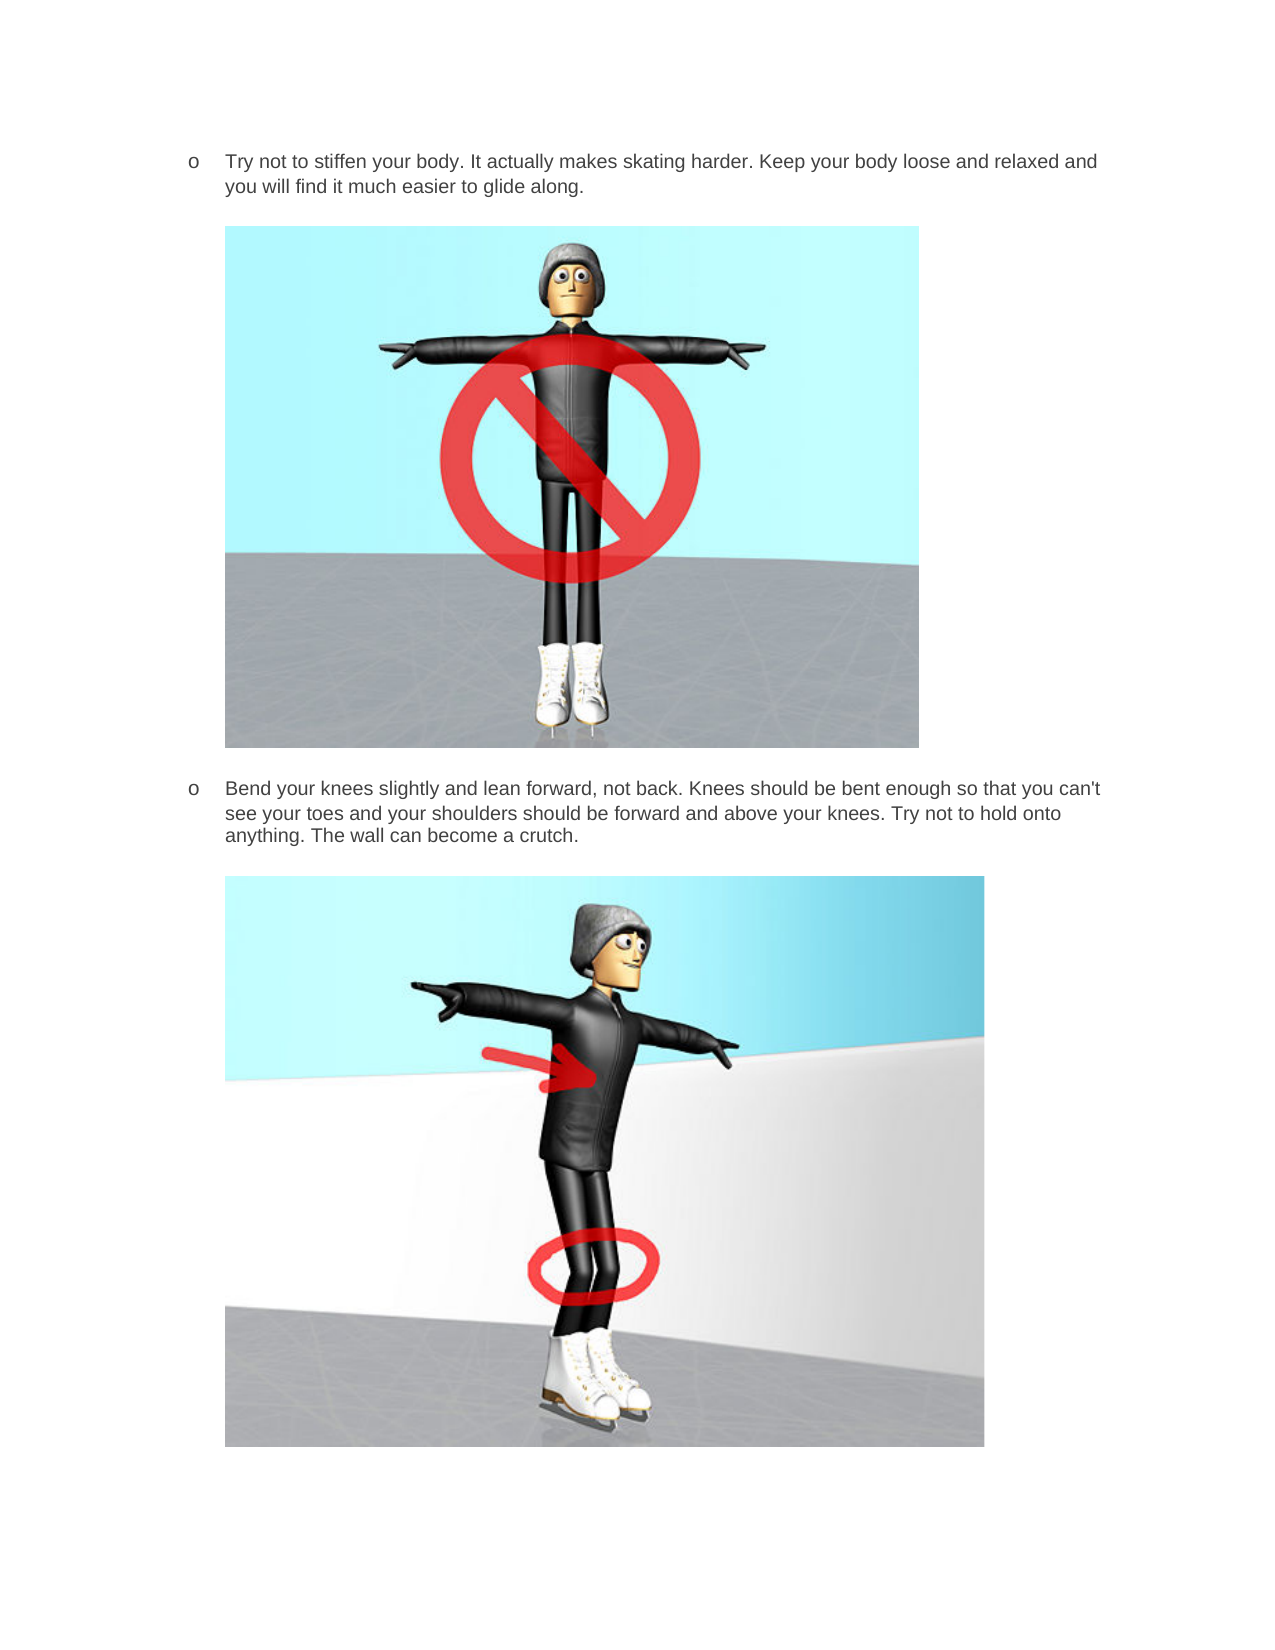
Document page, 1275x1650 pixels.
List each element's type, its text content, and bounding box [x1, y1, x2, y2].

list Try not to stiffen your body. It actually makes skating harder. Keep your body loose and relaxed and you will find it much easier to glide along. [187, 150, 1125, 197]
picture [225, 226, 919, 748]
list Bend your knees slightly and lean forward, not back. Knees should be bent enough so that you can't see your toes and your shoulders should be forward and above your knees. Try not to hold onto anything. The wall can become a crutch. [187, 777, 1125, 847]
picture [225, 876, 985, 1447]
